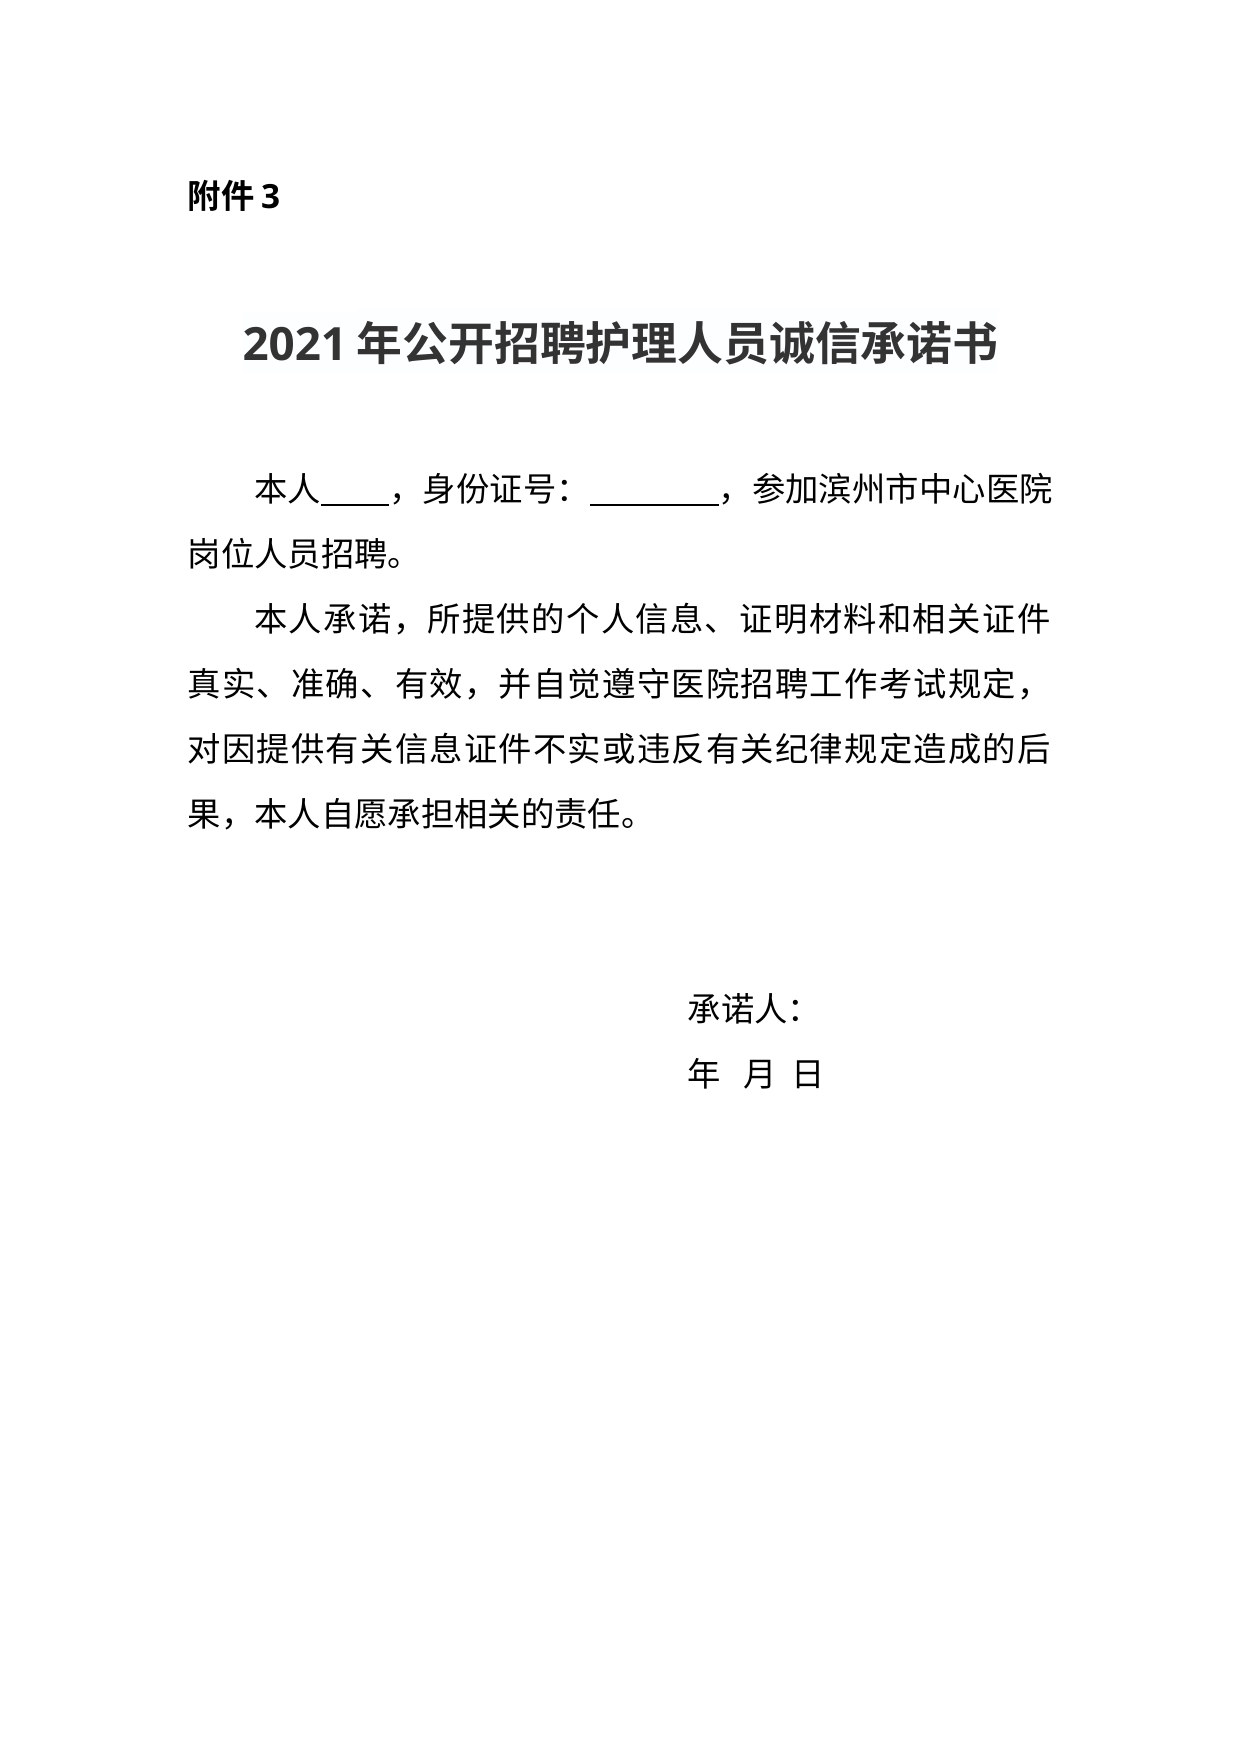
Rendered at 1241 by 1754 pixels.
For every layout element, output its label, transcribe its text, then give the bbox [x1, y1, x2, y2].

text 2021年公开招聘护理人员诚信承诺书 [187, 292, 1053, 389]
text 年 月 日 [187, 1039, 1053, 1104]
text 本人 ，身份证号： ，参加滨州市中心医院 岗位人员招聘。 [187, 454, 1053, 584]
text 承诺人： [187, 974, 1053, 1039]
text 本人承诺，所提供的个人信息、证明材料和相关证件真实、准确、有效，并自觉遵守医院招聘工作考试规定，对因提供有关信息证件不实或违反有关纪律规定造成的后果，本人自愿承担相关的责任。 [187, 584, 1053, 844]
text 附件3 [187, 162, 1053, 227]
